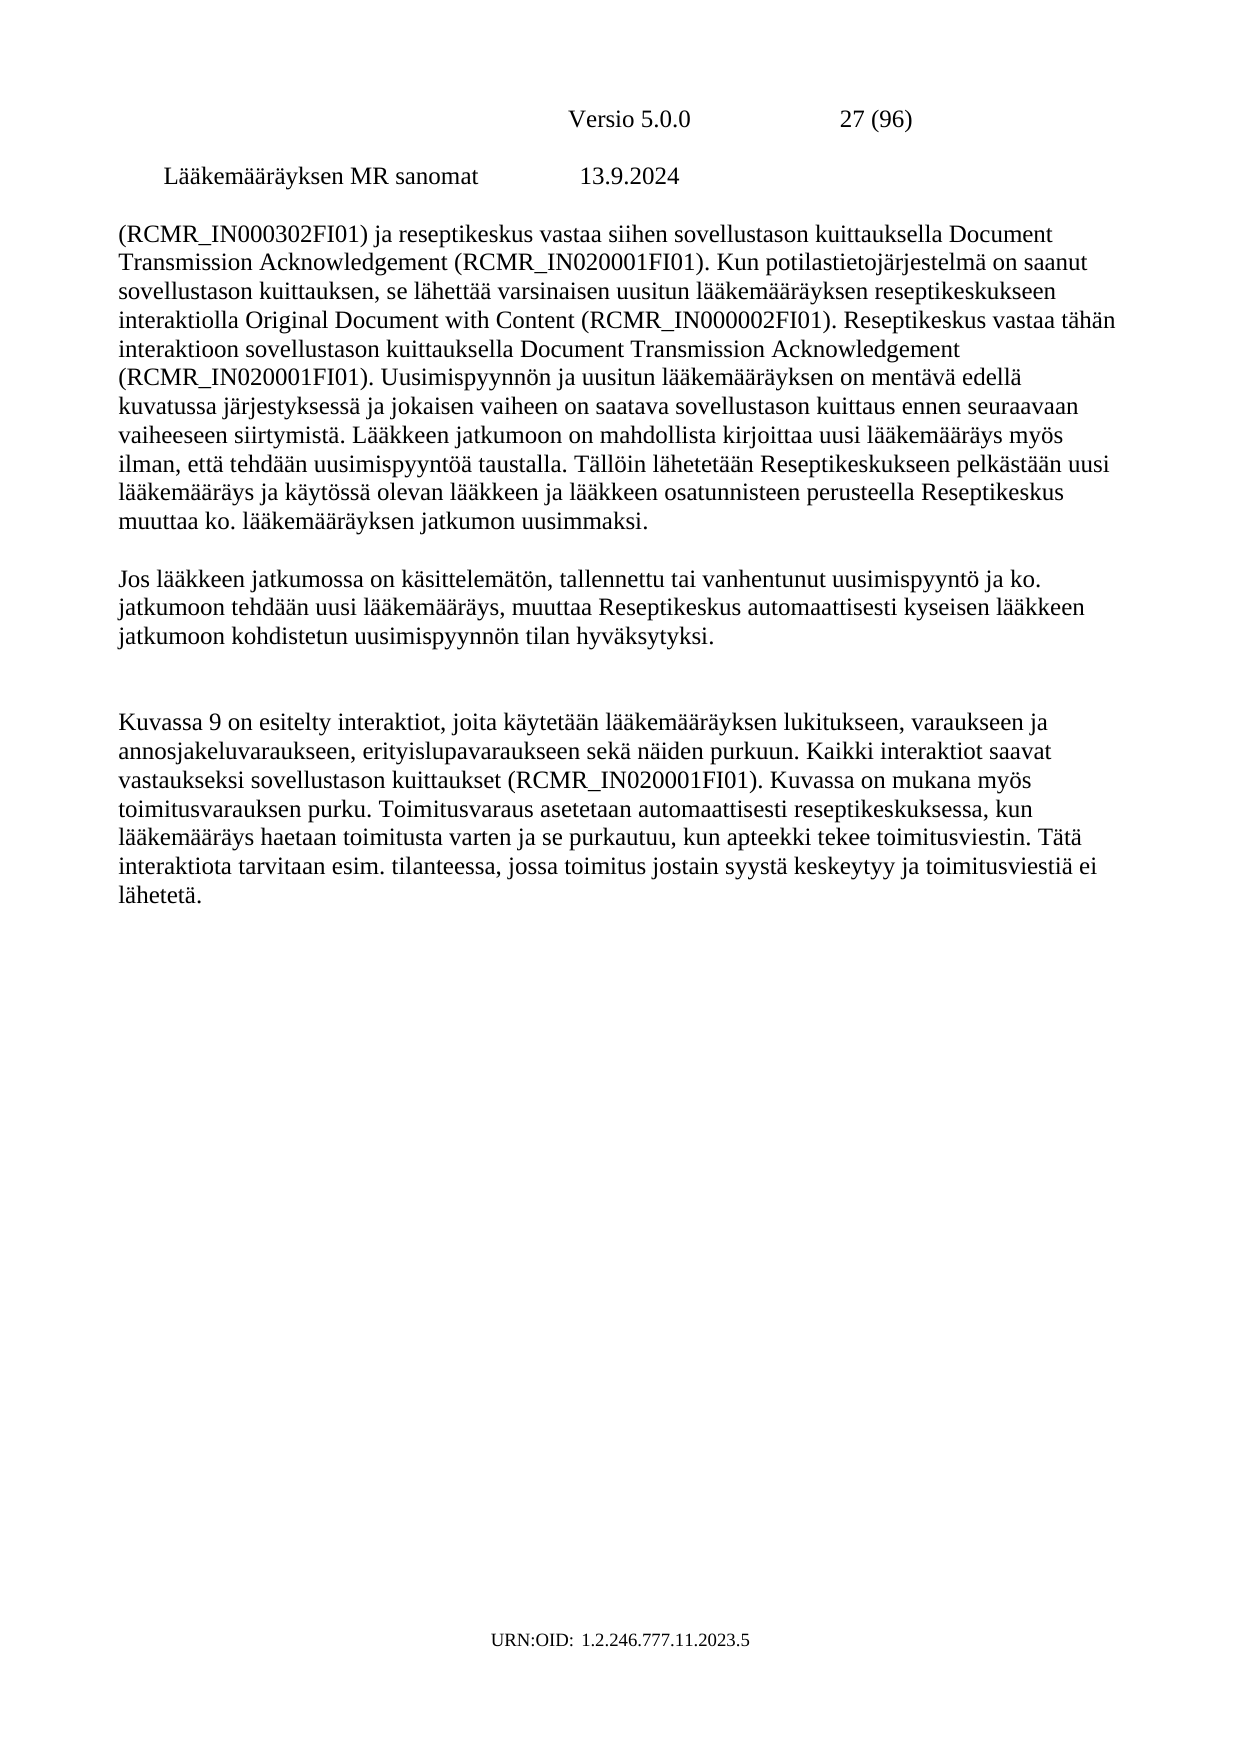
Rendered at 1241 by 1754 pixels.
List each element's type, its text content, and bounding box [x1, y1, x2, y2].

text Kuvassa 9 on esitelty interaktiot, joita käytetään lääkemääräyksen lukitukseen, varaukseen ja annosjakeluvaraukseen, erityislupavaraukseen sekä näiden purkuun. Kaikki interaktiot saavat vastaukseksi sovellustason kuittaukset (RCMR_IN020001FI01). Kuvassa on mukana myös toimitusvarauksen purku. Toimitusvaraus asetetaan automaattisesti reseptikeskuksessa, kun lääkemääräys haetaan toimitusta varten ja se purkautuu, kun apteekki tekee toimitusviestin. Tätä interaktiota tarvitaan esim. tilanteessa, jossa toimitus jostain syystä keskeytyy ja toimitusviestiä ei lähetetä. [118, 707, 1122, 909]
text Jos lääkkeen jatkumossa on käsittelemätön, tallennettu tai vanhentunut uusimispyyntö ja ko. jatkumoon tehdään uusi lääkemääräys, muuttaa Reseptikeskus automaattisesti kyseisen lääkkeen jatkumoon kohdistetun uusimispyynnön tilan hyväksytyksi. [118, 564, 1122, 650]
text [118, 219, 1122, 535]
